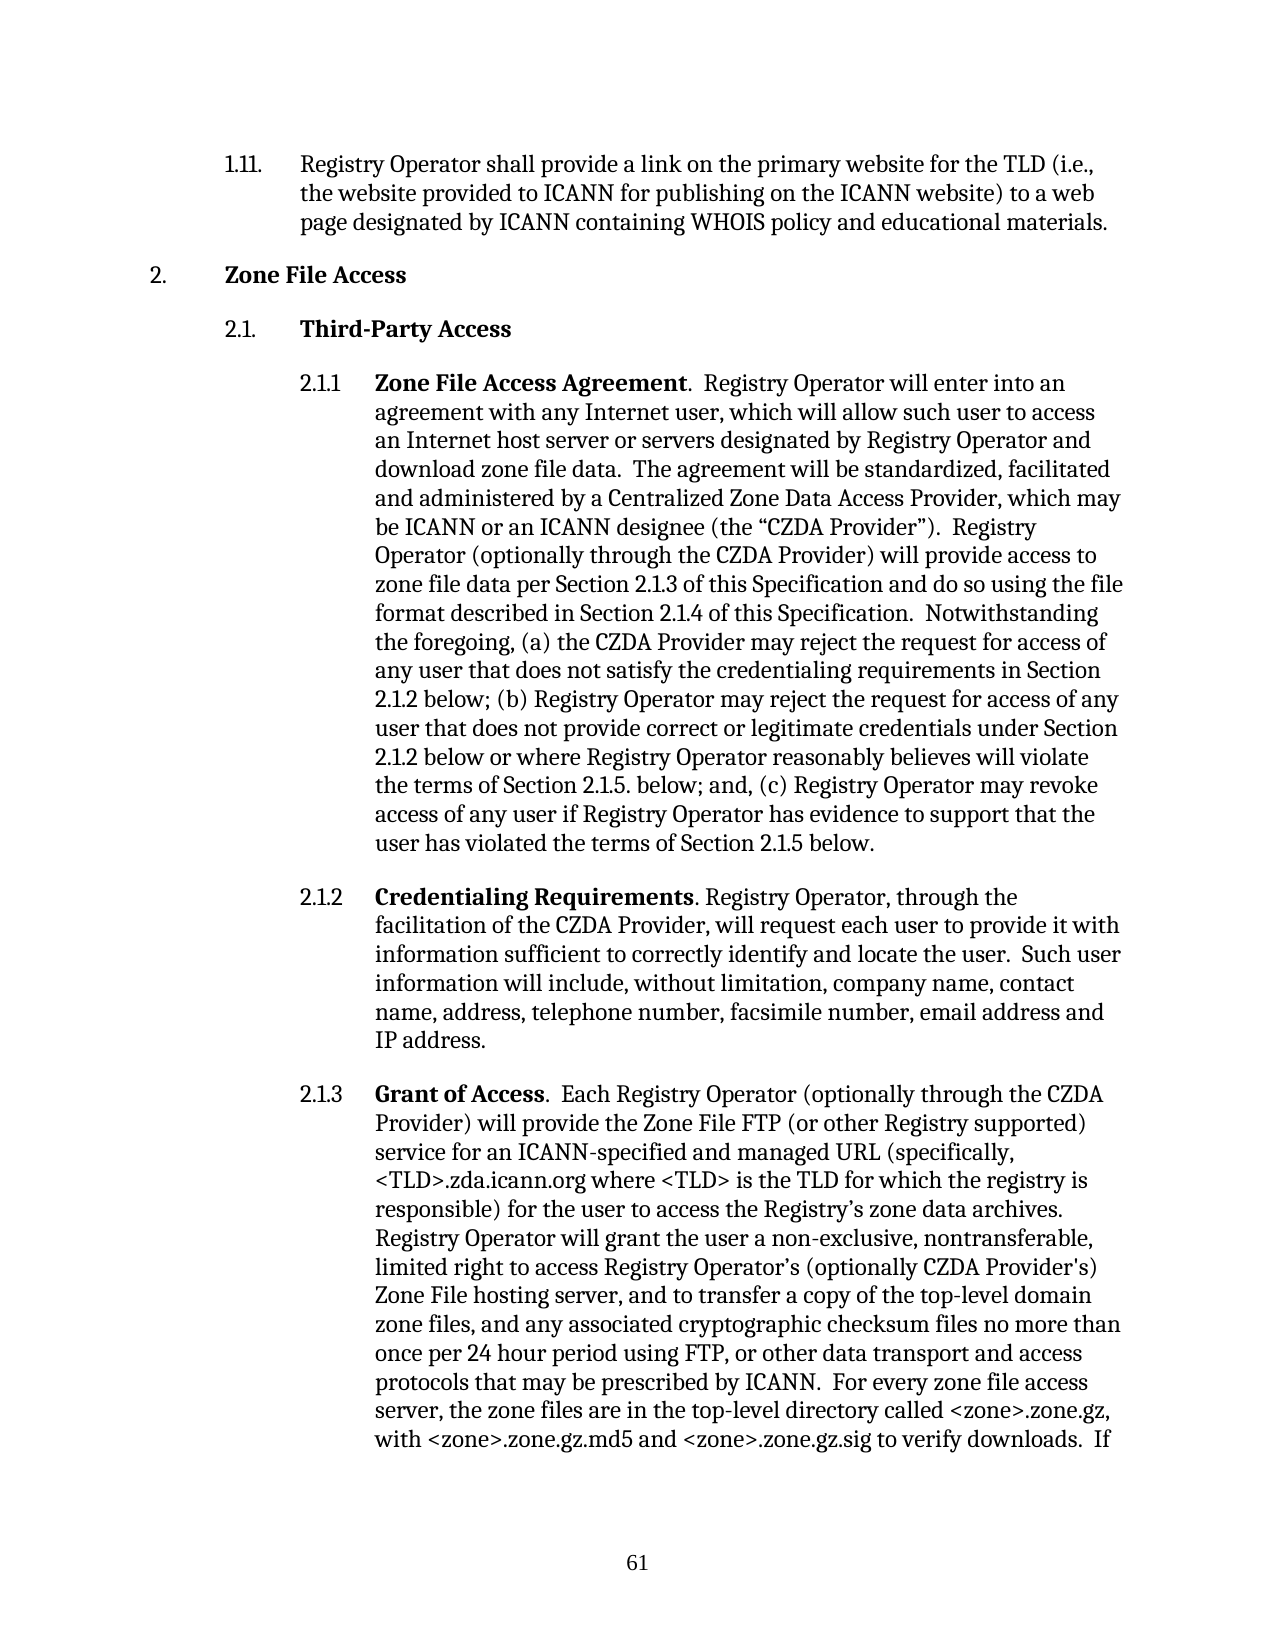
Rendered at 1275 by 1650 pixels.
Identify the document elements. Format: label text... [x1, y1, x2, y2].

text Credentialing Requirements. Registry Operator, through the facilitation of the CZDA Provider, will request each user to provide it with information sufficient to correctly identify and locate the user. Such user information will include, without limitation, company name, contact name, address, telephone number, facsimile number, email address and IP address. [300, 882, 1125, 1055]
text Zone File Access [150, 261, 1125, 290]
text Third-Party Access [225, 315, 1125, 344]
text Zone File Access Agreement. Registry Operator will enter into an agreement with any Internet user, which will allow such user to access an Internet host server or servers designated by Registry Operator and download zone file data. The agreement will be standardized, facilitated and administered by a Centralized Zone Data Access Provider, which may be ICANN or an ICANN designee (the “CZDA Provider”). Registry Operator (optionally through the CZDA Provider) will provide access to zone file data per Section 2.1.3 of this Specification and do so using the file format described in Section 2.1.4 of this Specification. Notwithstanding the foregoing, (a) the CZDA Provider may reject the request for access of any user that does not satisfy the credentialing requirements in Section 2.1.2 below; (b) Registry Operator may reject the request for access of any user that does not provide correct or legitimate credentials under Section 2.1.2 below or where Registry Operator reasonably believes will violate the terms of Section 2.1.5. below; and, (c) Registry Operator may revoke access of any user if Registry Operator has evidence to support that the user has violated the terms of Section 2.1.5 below. [300, 369, 1125, 857]
text Registry Operator shall provide a link on the primary website for the TLD (i.e., the website provided to ICANN for publishing on the ICANN website) to a web page designated by ICANN containing WHOIS policy and educational materials. [225, 150, 1125, 236]
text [300, 1080, 1125, 1454]
